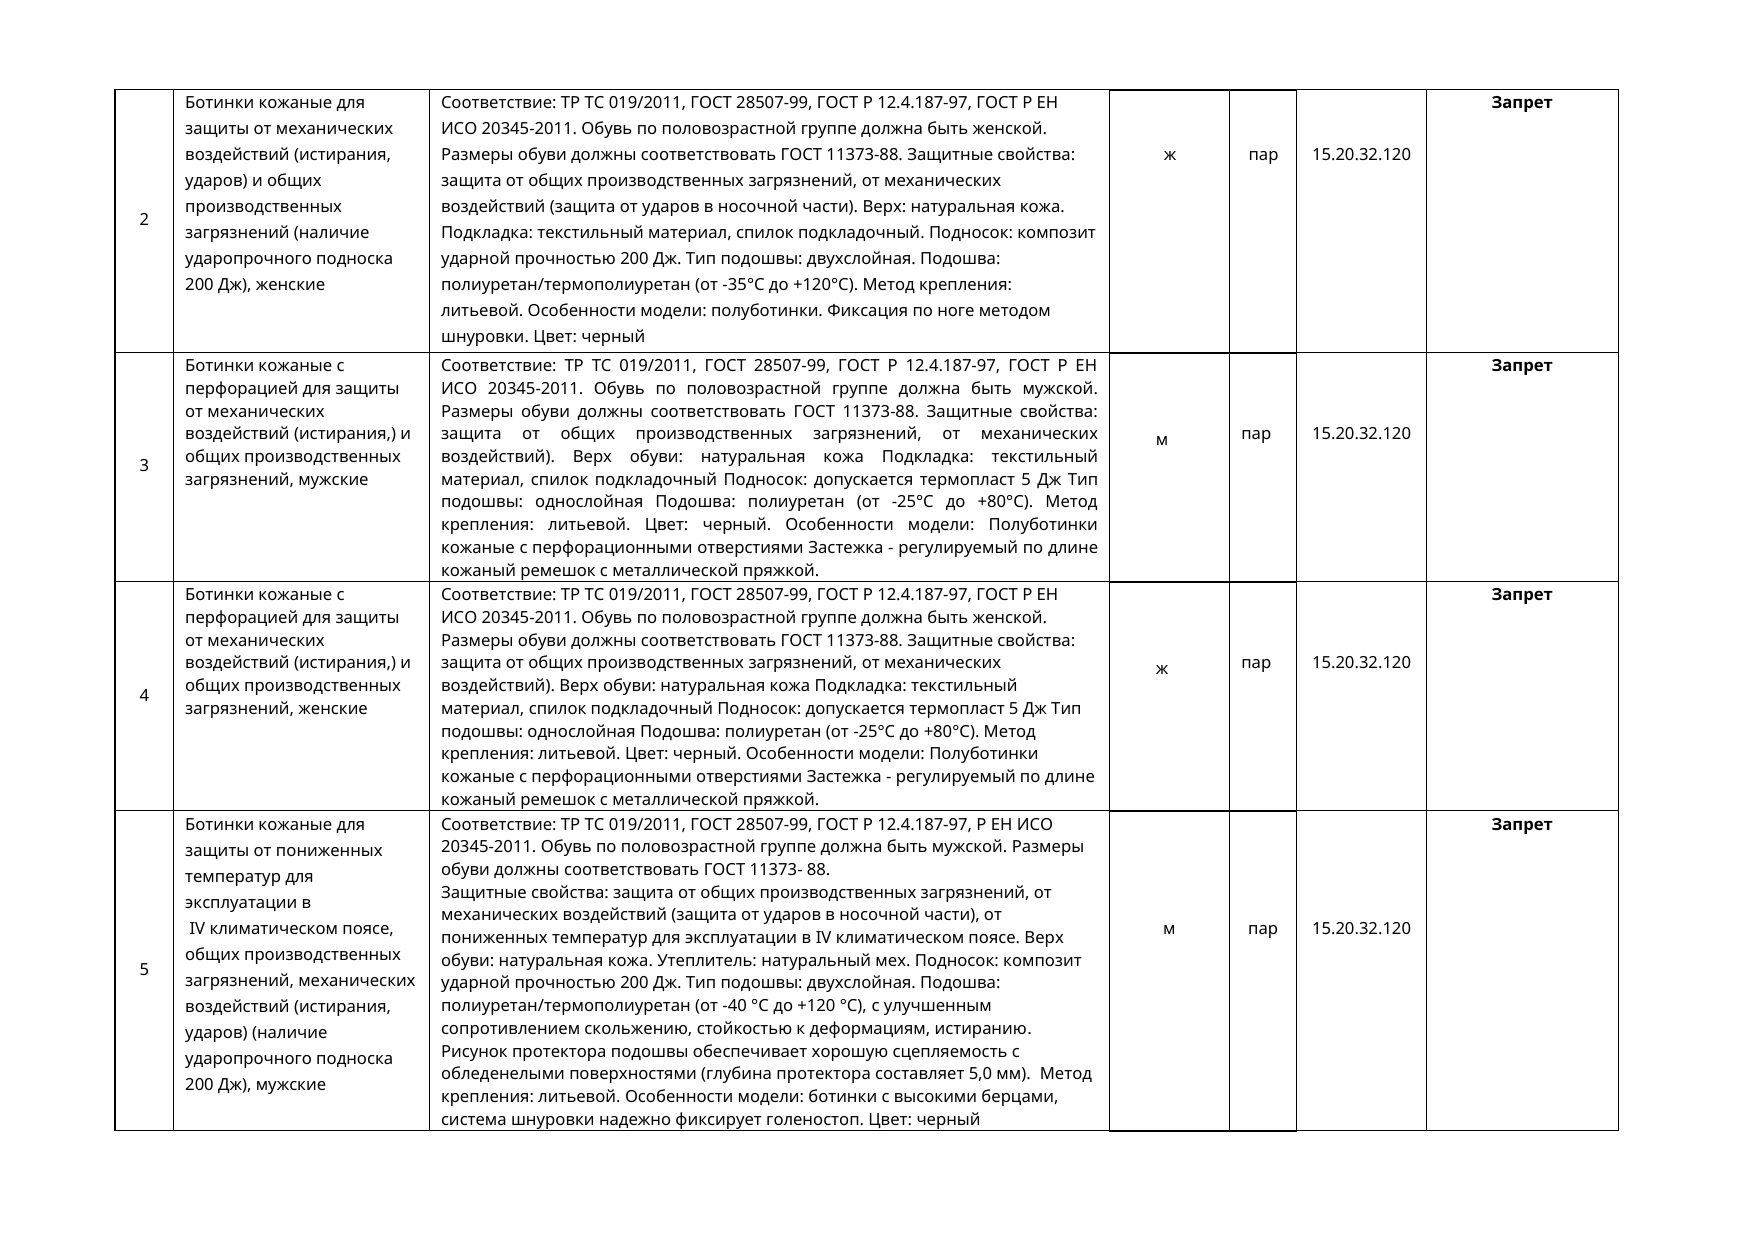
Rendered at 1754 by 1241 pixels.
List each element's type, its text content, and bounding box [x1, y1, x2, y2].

table_cell 2 [116, 90, 173, 352]
table_cell 15.20.32.120 [1297, 90, 1426, 352]
table_cell Ботинки кожаные для защиты от механических воздействий (истирания, ударов) и общих производственных загрязнений (наличие ударопрочного подноска 200 Дж), женские [174, 90, 429, 352]
table_cell Запрет [1427, 353, 1618, 581]
table_cell м [1110, 354, 1229, 581]
table_cell Соответствие: ТР ТС 019/2011, ГОСТ 28507-99, ГОСТ Р 12.4.187-97, ГОСТ Р ЕН ИСО 20345-2011. Обувь по половозрастной группе должна быть женской. Размеры обуви должны соответствовать ГОСТ 11373-88. Защитные свойства: защита от общих производственных загрязнений, от механических воздействий). Верх обуви: натуральная кожа Подкладка: текстильный материал, спилок подкладочный Подносок: допускается термопласт 5 Дж Тип подошвы: однослойная Подошва: полиуретан (от -25°C до +80°C). Метод крепления: литьевой. Цвет: черный. Особенности модели: Полуботинки кожаные с перфорационными отверстиями Застежка - регулируемый по длине кожаный ремешок с металлической пряжкой. [430, 582, 1109, 810]
table_cell 3 [116, 353, 173, 581]
table_cell Соответствие: ТР ТС 019/2011, ГОСТ 28507-99, ГОСТ Р 12.4.187-97, Р ЕН ИСО 20345-2011. Обувь по половозрастной группе должна быть мужской. Размеры обуви должны соответствовать ГОСТ 11373- 88. Защитные свойства: защита от общих производственных загрязнений, от механических воздействий (защита от ударов в носочной части), от пониженных температур для эксплуатации в IV климатическом поясе. Верх обуви: натуральная кожа. Утеплитель: натуральный мех. Подносок: композит ударной прочностью 200 Дж. Тип подошвы: двухслойная. Подошва: полиуретан/термополиуретан (от -40 °C до +120 °C), с улучшенным сопротивлением скольжению, стойкостью к деформациям, истиранию. Рисунок протектора подошвы обеспечивает хорошую сцепляемость с обледенелыми поверхностями (глубина протектора составляет 5,0 мм). Метод крепления: литьевой. Особенности модели: ботинки с высокими берцами, система шнуровки надежно фиксирует голеностоп. Цвет: черный [430, 811, 1109, 1130]
table_cell пар [1230, 812, 1296, 1130]
table_cell Запрет [1427, 811, 1618, 1130]
table_cell Запрет [1427, 90, 1618, 352]
table_cell Ботинки кожаные с перфорацией для защиты от механических воздействий (истирания,) и общих производственных загрязнений, мужские [174, 353, 429, 581]
table_cell 15.20.32.120 [1297, 811, 1426, 1130]
table_cell Запрет [1427, 582, 1618, 810]
table_cell 15.20.32.120 [1297, 353, 1426, 581]
table_cell 5 [116, 811, 173, 1130]
table_cell пар [1230, 91, 1296, 352]
table_cell Соответствие: ТР ТС 019/2011, ГОСТ 28507-99, ГОСТ Р 12.4.187-97, ГОСТ Р ЕН ИСО 20345-2011. Обувь по половозрастной группе должна быть мужской. Размеры обуви должны соответствовать ГОСТ 11373-88. Защитные свойства: защита от общих производственных загрязнений, от механических воздействий). Верх обуви: натуральная кожа Подкладка: текстильный материал, спилок подкладочный Подносок: допускается термопласт 5 Дж Тип подошвы: однослойная Подошва: полиуретан (от -25°C до +80°C). Метод крепления: литьевой. Цвет: черный. Особенности модели: Полуботинки кожаные с перфорационными отверстиями Застежка - регулируемый по длине кожаный ремешок с металлической пряжкой. [430, 353, 1109, 581]
table_cell 4 [116, 582, 173, 810]
table_cell Ботинки кожаные с перфорацией для защиты от механических воздействий (истирания,) и общих производственных загрязнений, женские [174, 582, 429, 810]
table_cell Ботинки кожаные для защиты от пониженных температур для эксплуатации в IV климатическом поясе, общих производственных загрязнений, механических воздействий (истирания, ударов) (наличие ударопрочного подноска 200 Дж), мужские [174, 811, 429, 1130]
table_cell ж [1110, 91, 1229, 352]
table_cell пар [1230, 354, 1296, 581]
table_cell м [1110, 812, 1229, 1130]
table_cell ж [1110, 583, 1229, 810]
table_cell Соответствие: ТР ТС 019/2011, ГОСТ 28507-99, ГОСТ Р 12.4.187-97, ГОСТ Р ЕН ИСО 20345-2011. Обувь по половозрастной группе должна быть женской. Размеры обуви должны соответствовать ГОСТ 11373-88. Защитные свойства: защита от общих производственных загрязнений, от механических воздействий (защита от ударов в носочной части). Верх: натуральная кожа. Подкладка: текстильный материал, спилок подкладочный. Подносок: композит ударной прочностью 200 Дж. Тип подошвы: двухслойная. Подошва: полиуретан/термополиуретан (от -35°C до +120°C). Метод крепления: литьевой. Особенности модели: полуботинки. Фиксация по ноге методом шнуровки. Цвет: черный [430, 90, 1109, 352]
table_cell 15.20.32.120 [1297, 582, 1426, 810]
table_cell пар [1230, 583, 1296, 810]
